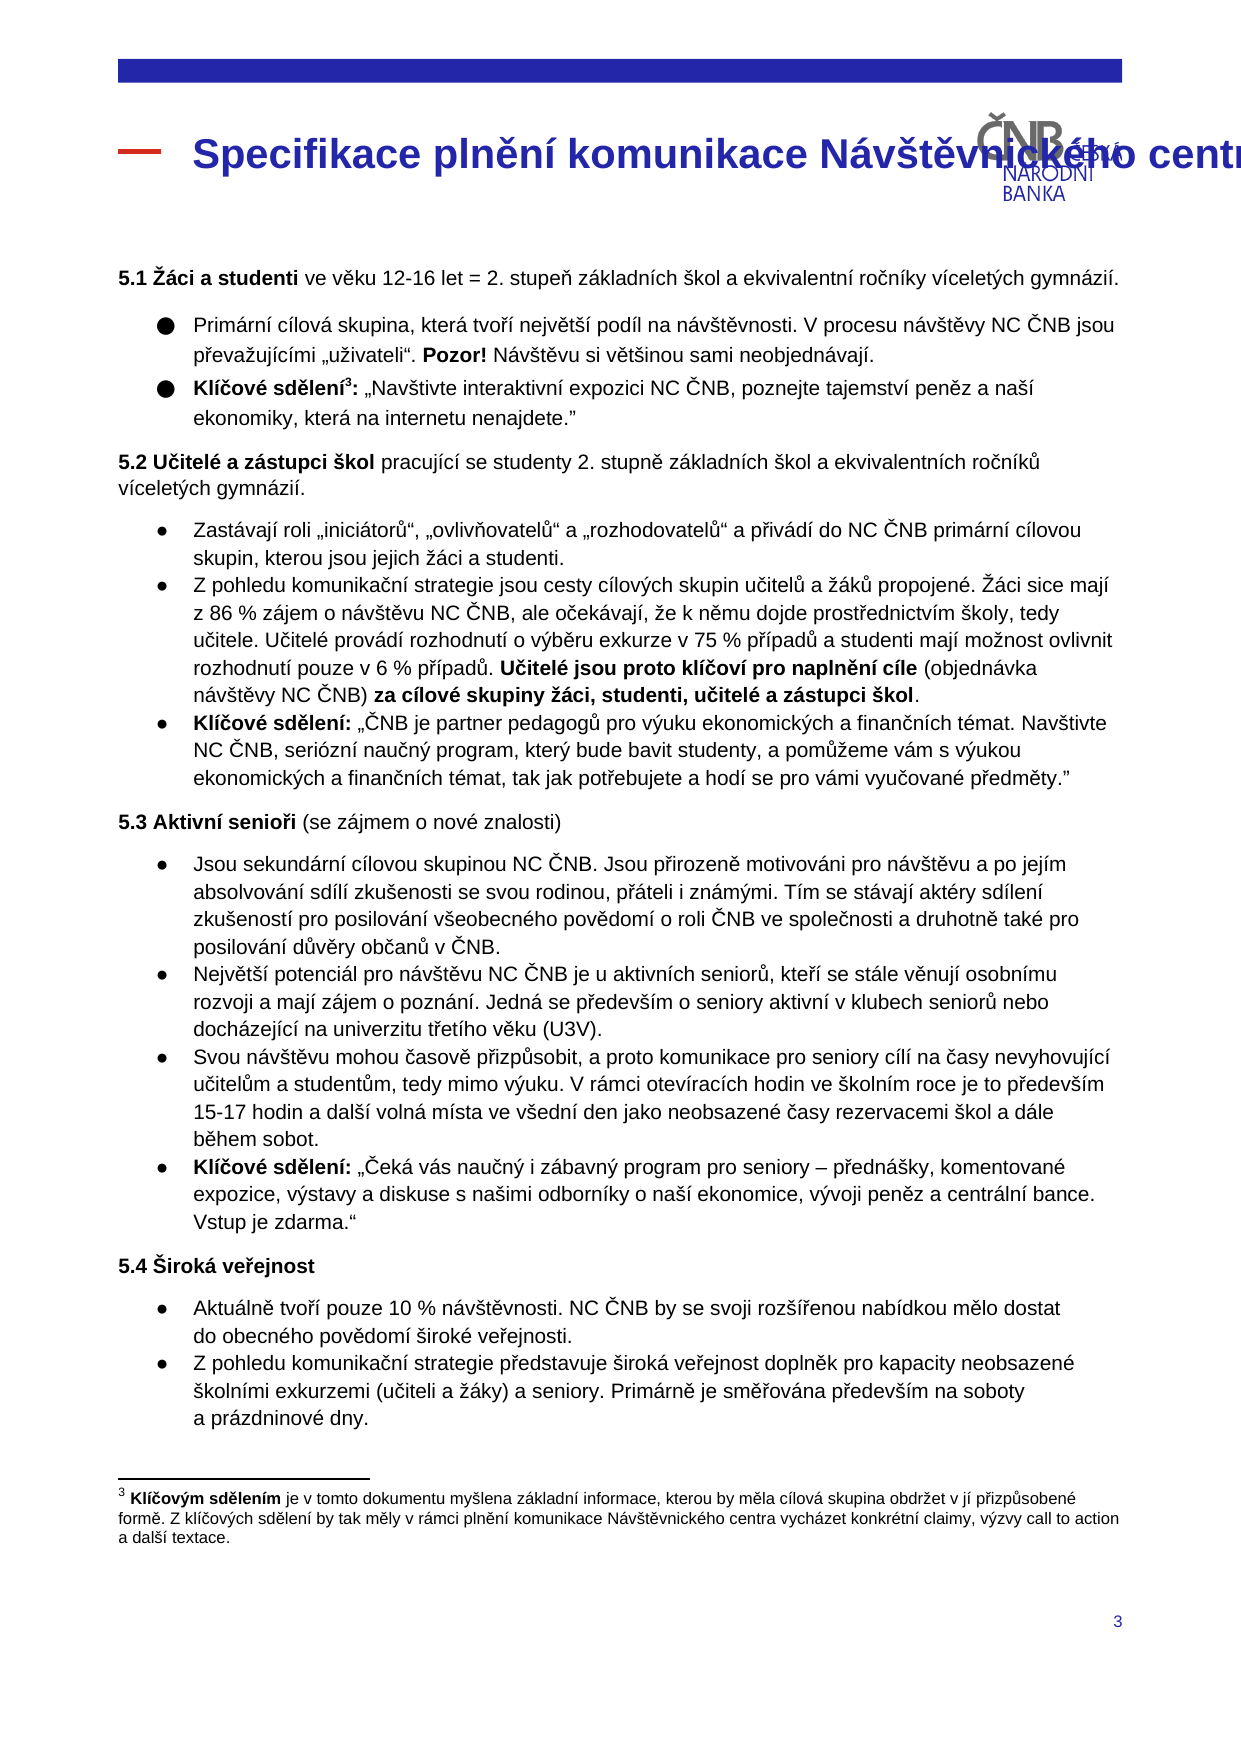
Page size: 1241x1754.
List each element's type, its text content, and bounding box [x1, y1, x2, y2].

list Jsou sekundární cílovou skupinou NC ČNB. Jsou přirozeně motivováni pro návštěvu a po jejím absolvování sdílí zkušenosti se svou rodinou, přáteli i známými. Tím se stávají aktéry sdílení zkušeností pro posilování všeobecného povědomí o roli ČNB ve společnosti a druhotně také pro posilování důvěry občanů v ČNB. [156, 852, 1122, 958]
list Svou návštěvu mohou časově přizpůsobit, a proto komunikace pro seniory cílí na časy nevyhovující učitelům a studentům, tedy mimo výuku. V rámci otevíracích hodin ve školním roce je to především 15-17 hodin a další volná místa ve všední den jako neobsazené časy rezervacemi škol a dále během sobot. [156, 1044, 1122, 1151]
text 5.1 Žáci a studenti ve věku 12-16 let = 2. stupeň základních škol a ekvivalentní ročníky víceletých gymnázií. [118, 266, 1122, 290]
list Z pohledu komunikační strategie jsou cesty cílových skupin učitelů a žáků propojené. Žáci sice mají z 86 % zájem o návštěvu NC ČNB, ale očekávají, že k němu dojde prostřednictvím školy, tedy učitele. Učitelé provádí rozhodnutí o výběru exkurze v 75 % případů a studenti mají možnost ovlivnit rozhodnutí pouze v 6 % případů. Učitelé jsou proto klíčoví pro naplnění cíle (objednávka návštěvy NC ČNB) za cílové skupiny žáci, studenti, učitelé a zástupci škol. [156, 573, 1122, 707]
text 5.3 Aktivní senioři (se zájmem o nové znalosti) [118, 809, 1122, 833]
list Aktuálně tvoří pouze 10 % návštěvnosti. NC ČNB by se svoji rozšířenou nabídkou mělo dostat do obecného povědomí široké veřejnosti. [156, 1296, 1122, 1348]
list Klíčové sdělení: „Navštivte interaktivní expozici NC ČNB, poznejte tajemství peněz a naší ekonomiky, která na internetu nenajdete.” [156, 371, 1122, 429]
list Největší potenciál pro návštěvu NC ČNB je u aktivních seniorů, kteří se stále věnují osobnímu rozvoji a mají zájem o poznání. Jedná se především o seniory aktivní v klubech seniorů nebo docházející na univerzitu třetího věku (U3V). [156, 962, 1122, 1041]
picture [1119, 150, 1123, 164]
list Zastávají roli „iniciátorů“, „ovlivňovatelů“ a „rozhodovatelů“ a přivádí do NC ČNB primární cílovou skupin, kterou jsou jejich žáci a studenti. [156, 518, 1122, 569]
list Klíčové sdělení: „ČNB je partner pedagogů pro výuku ekonomických a finančních témat. Navštivte NC ČNB, seriózní naučný program, který bude bavit studenty, a pomůžeme vám s výukou ekonomických a finančních témat, tak jak potřebujete a hodí se pro vámi vyučované předměty.” [156, 710, 1122, 789]
text 5.2 Učitelé a zástupci škol pracující se studenty 2. stupně základních škol a ekvivalentních ročníků víceletých gymnázií. [118, 449, 1122, 499]
picture [977, 112, 1123, 201]
list Primární cílová skupina, která tvoří největší podíl na návštěvnosti. V procesu návštěvy NC ČNB jsou převažujícími „uživateli“. Pozor! Návštěvu si většinou sami neobjednávají. [156, 308, 1122, 367]
text 5.4 Široká veřejnost [118, 1254, 1122, 1278]
list Klíčové sdělení: „Čeká vás naučný i zábavný program pro seniory – přednášky, komentované expozice, výstavy a diskuse s našimi odborníky o naší ekonomice, vývoji peněz a centrální bance. Vstup je zdarma.“ [156, 1154, 1122, 1233]
list Z pohledu komunikační strategie představuje široká veřejnost doplněk pro kapacity neobsazené školními exkurzemi (učiteli a žáky) a seniory. Primárně je směřována především na soboty a prázdninové dny. [156, 1351, 1122, 1430]
